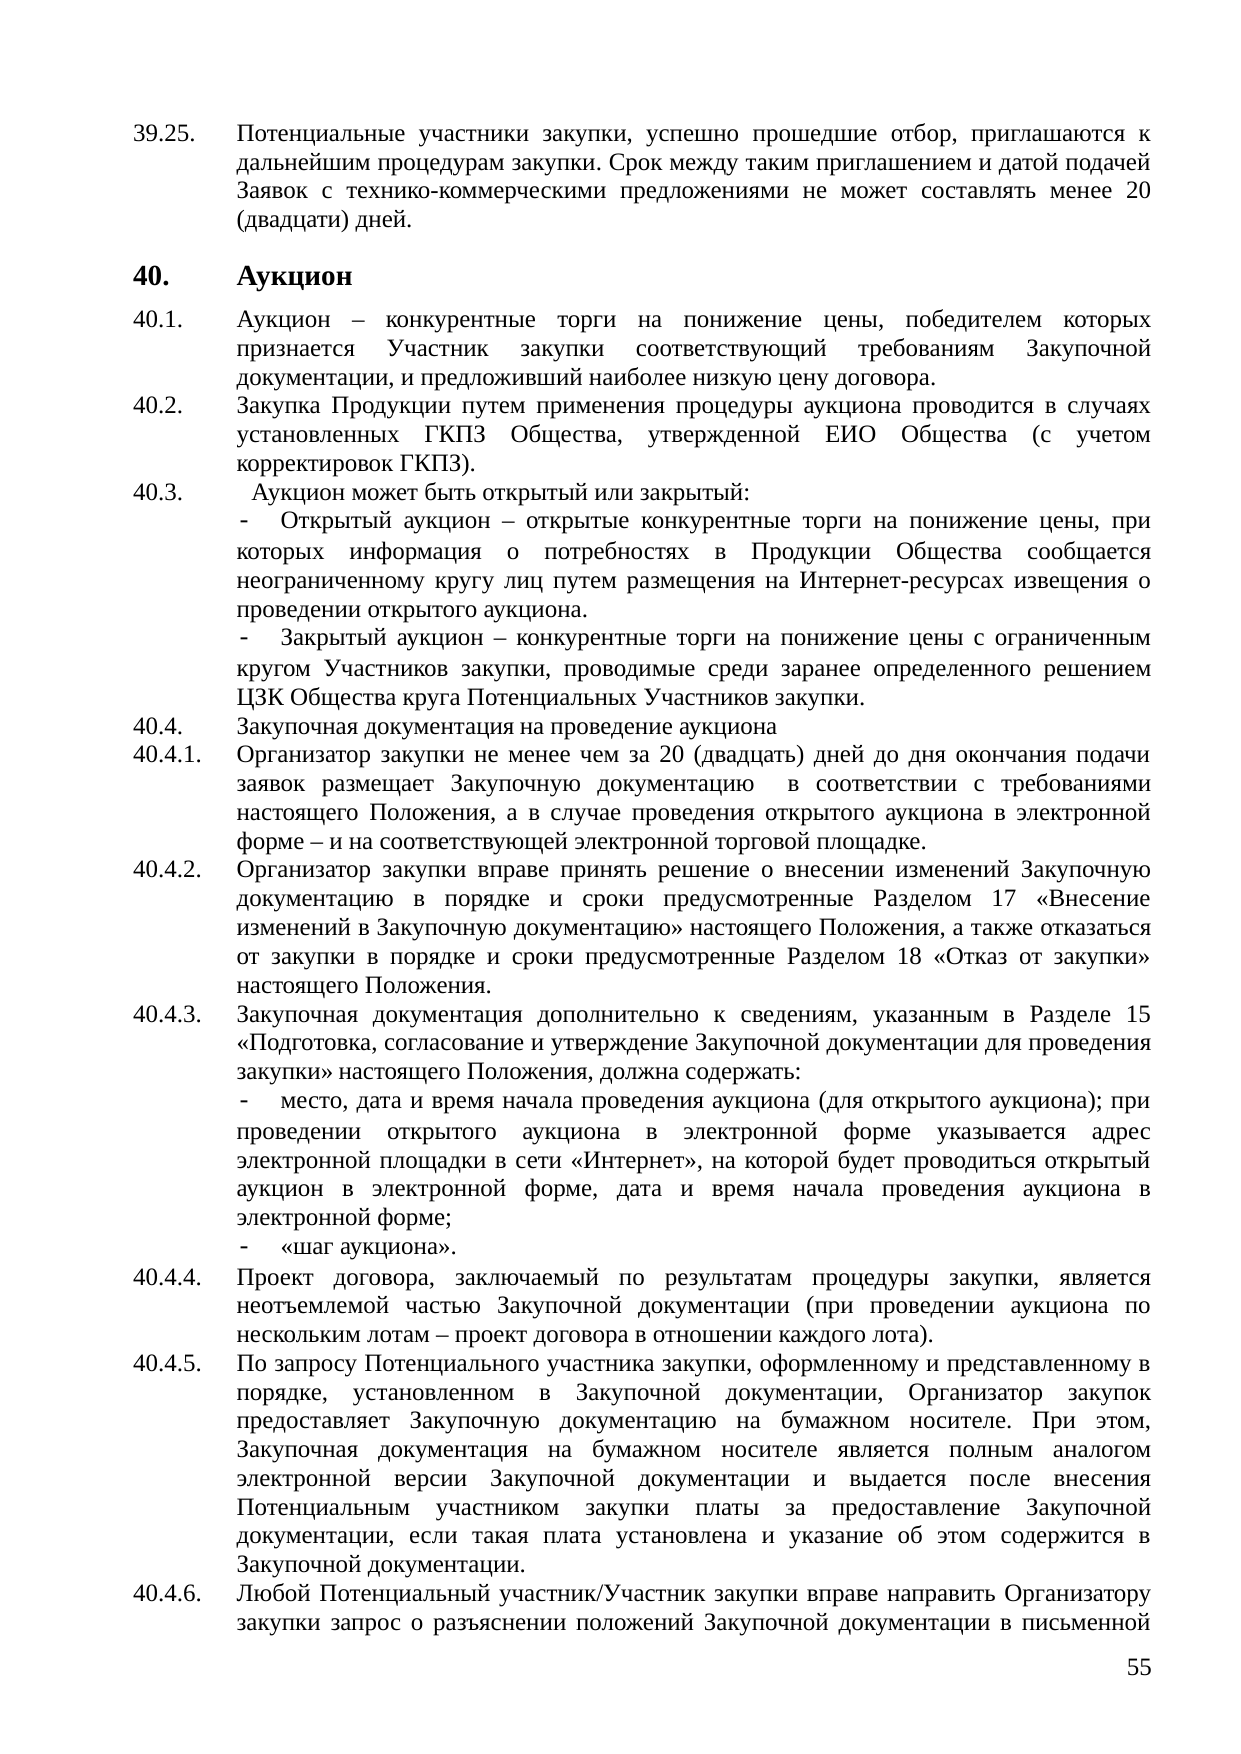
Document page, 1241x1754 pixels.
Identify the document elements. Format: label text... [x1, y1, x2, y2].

list Открытый аукцион – открытые конкурентные торги на понижение цены, при которых информация о потребностях в Продукции Общества сообщается неограниченному кругу лиц путем размещения на Интернет-ресурсах извещения о проведении открытого аукциона. [236, 505, 1152, 622]
list Закупочная документация на проведение аукциона [133, 711, 1152, 739]
list Закупка Продукции путем применения процедуры аукциона проводится в случаях установленных ГКПЗ Общества, утвержденной ЕИО Общества (с учетом корректировок ГКПЗ). [133, 390, 1152, 477]
list место, дата и время начала проведения аукциона (для открытого аукциона); при проведении открытого аукциона в электронной форме указывается адрес электронной площадки в сети «Интернет», на которой будет проводиться открытый аукцион в электронной форме, дата и время начала проведения аукциона в электронной форме; [236, 1085, 1152, 1231]
list Закупочная документация дополнительно к сведениям, указанным в Разделе 15 «Подготовка, согласование и утверждение Закупочной документации для проведения закупки» настоящего Положения, должна содержать: [133, 999, 1152, 1085]
list Организатор закупки вправе принять решение о внесении изменений Закупочную документацию в порядке и сроки предусмотренные Разделом 17 «Внесение изменений в Закупочную документацию» настоящего Положения, а также отказаться от закупки в порядке и сроки предусмотренные Разделом 18 «Отказ от закупки» настоящего Положения. [133, 854, 1152, 999]
list Аукцион [133, 258, 1152, 292]
list Проект договора, заключаемый по результатам процедуры закупки, является неотъемлемой частью Закупочной документации (при проведении аукциона по нескольким лотам – проект договора в отношении каждого лота). [133, 1262, 1152, 1348]
list Закрытый аукцион – конкурентные торги на понижение цены с ограниченным кругом Участников закупки, проводимые среди заранее определенного решением ЦЗК Общества круга Потенциальных Участников закупки. [236, 622, 1152, 711]
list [133, 1578, 1152, 1636]
list По запросу Потенциального участника закупки, оформленному и представленному в порядке, установленном в Закупочной документации, Организатор закупок предоставляет Закупочную документацию на бумажном носителе. При этом, Закупочная документация на бумажном носителе является полным аналогом электронной версии Закупочной документации и выдается после внесения Потенциальным участником закупки платы за предоставление Закупочной документации, если такая плата установлена и указание об этом содержится в Закупочной документации. [133, 1348, 1152, 1578]
list Потенциальные участники закупки, успешно прошедшие отбор, приглашаются к дальнейшим процедурам закупки. Срок между таким приглашением и датой подачей Заявок с технико-коммерческими предложениями не может составлять менее 20 (двадцати) дней. [133, 118, 1152, 233]
list «шаг аукциона». [236, 1231, 1152, 1262]
list Организатор закупки не менее чем за 20 (двадцать) дней до дня окончания подачи заявок размещает Закупочную документацию в соответствии с требованиями настоящего Положения, а в случае проведения открытого аукциона в электронной форме – и на соответствующей электронной торговой площадке. [133, 739, 1152, 854]
list Аукцион может быть открытый или закрытый: [133, 477, 1152, 505]
list Аукцион – конкурентные торги на понижение цены, победителем которых признается Участник закупки соответствующий требованиям Закупочной документации, и предложивший наиболее низкую цену договора. [133, 304, 1152, 390]
